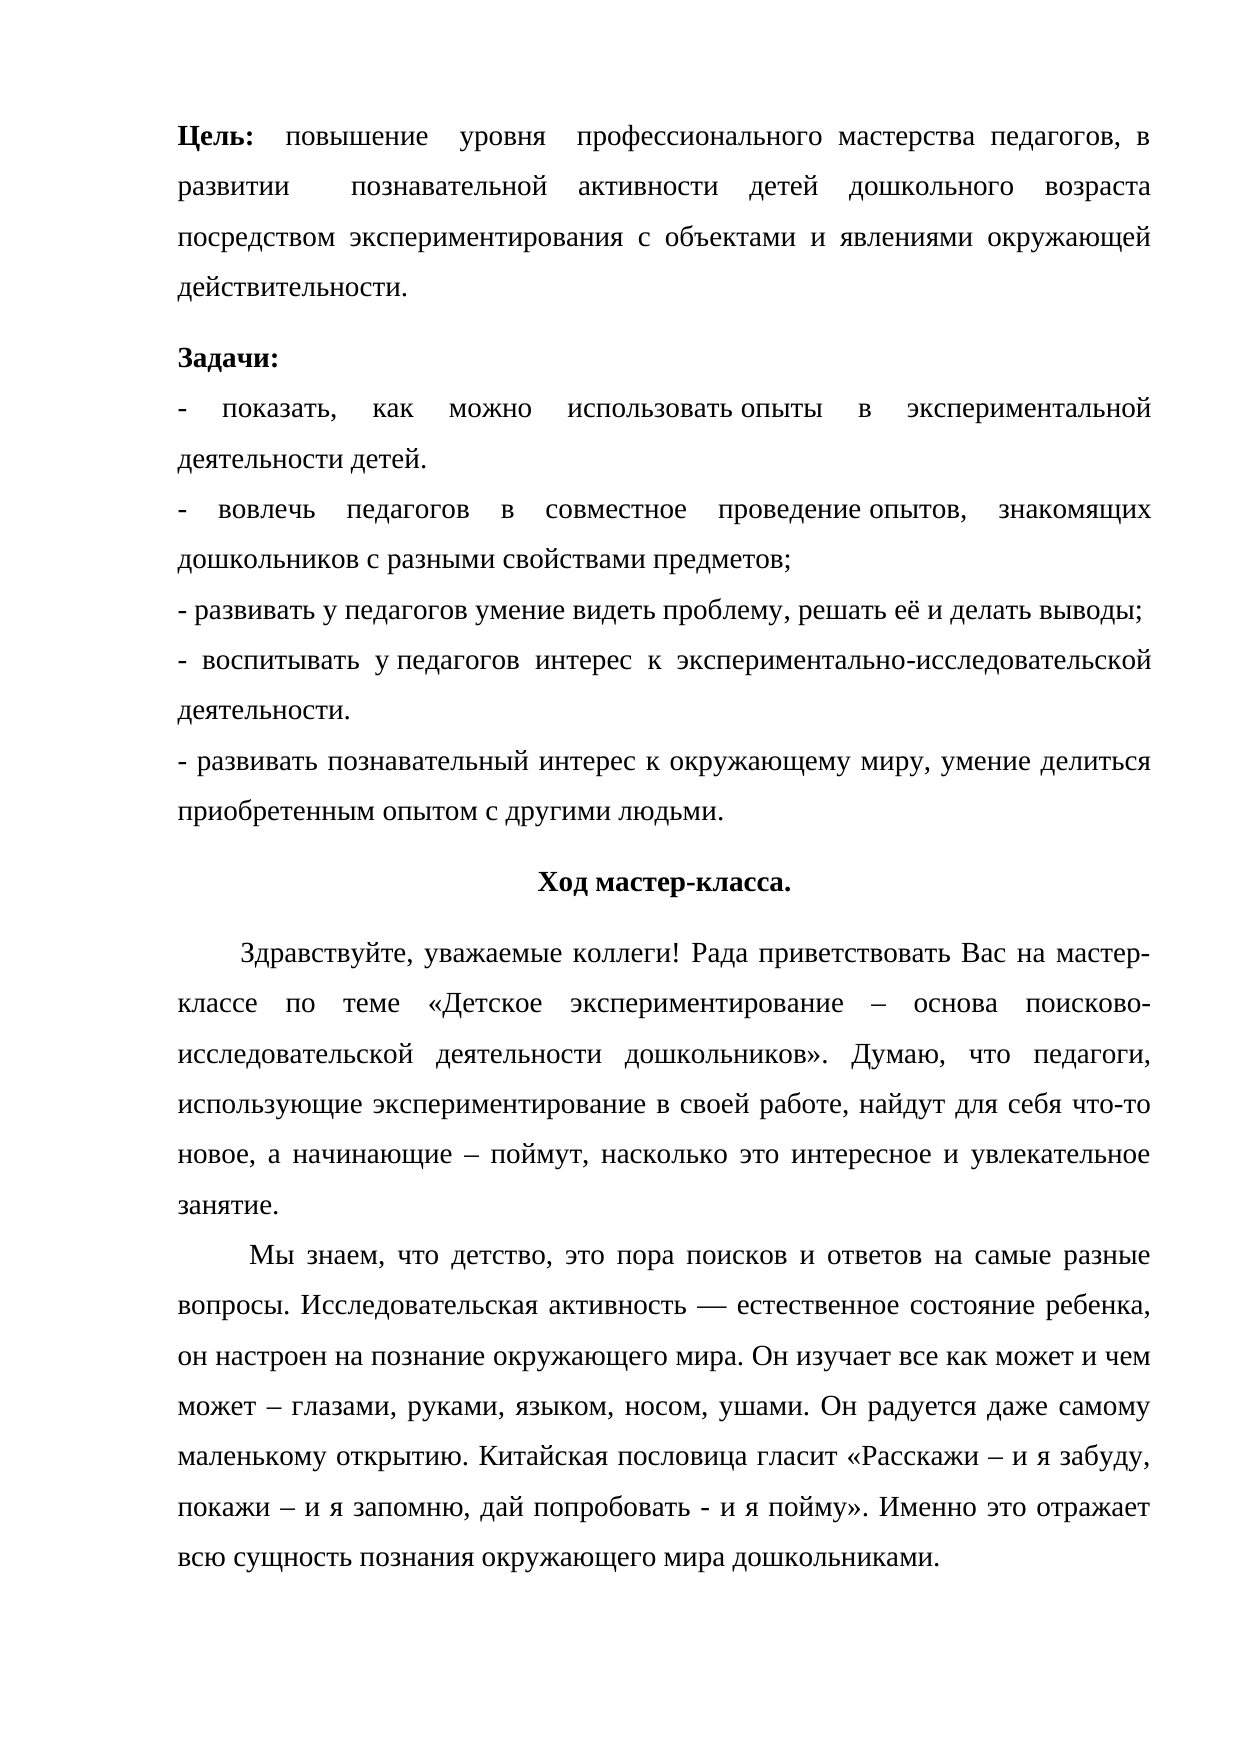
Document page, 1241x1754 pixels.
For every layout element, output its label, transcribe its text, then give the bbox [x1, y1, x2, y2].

text - развивать у педагогов умение видеть проблему, решать её и делать выводы; [177, 592, 1152, 625]
text Здравствуйте, уважаемые коллеги! Рада приветствовать Вас на мастер-классе по теме «Детское экспериментирование – основа поисково-исследовательской деятельности дошкольников». Думаю, что педагоги, использующие экспериментирование в своей работе, найдут для себя что-то новое, а начинающие – поймут, насколько это интересное и увлекательное занятие. [177, 935, 1152, 1220]
text - развивать познавательный интерес к окружающему миру, умение делиться приобретенным опытом с другими людьми. [177, 743, 1152, 827]
text Задачи: [177, 340, 1152, 374]
text Цель: повышение уровня профессионального мастерства педагогов, в развитии познавательной активности детей дошкольного возраста посредством экспериментирования с объектами и явлениями окружающей действительности. [177, 118, 1152, 303]
text - воспитывать у педагогов интерес к экспериментально-исследовательской деятельности. [177, 642, 1152, 726]
text Ход мастер-класса. [177, 864, 1152, 898]
text - вовлечь педагогов в совместное проведение опытов, знакомящих дошкольников с разными свойствами предметов; [177, 491, 1152, 575]
text Мы знаем, что детство, это пора поисков и ответов на самые разные вопросы. Исследовательская активность — естественное состояние ребенка, он настроен на познание окружающего мира. Он изучает все как может и чем может – глазами, руками, языком, носом, ушами. Он радуется даже самому маленькому открытию. Китайская пословица гласит «Расскажи – и я забуду, покажи – и я запомню, дай попробовать - и я пойму». Именно это отражает всю сущность познания окружающего мира дошкольниками. [177, 1237, 1152, 1573]
text - показать, как можно использовать опыты в экспериментальной деятельности детей. [177, 391, 1152, 474]
